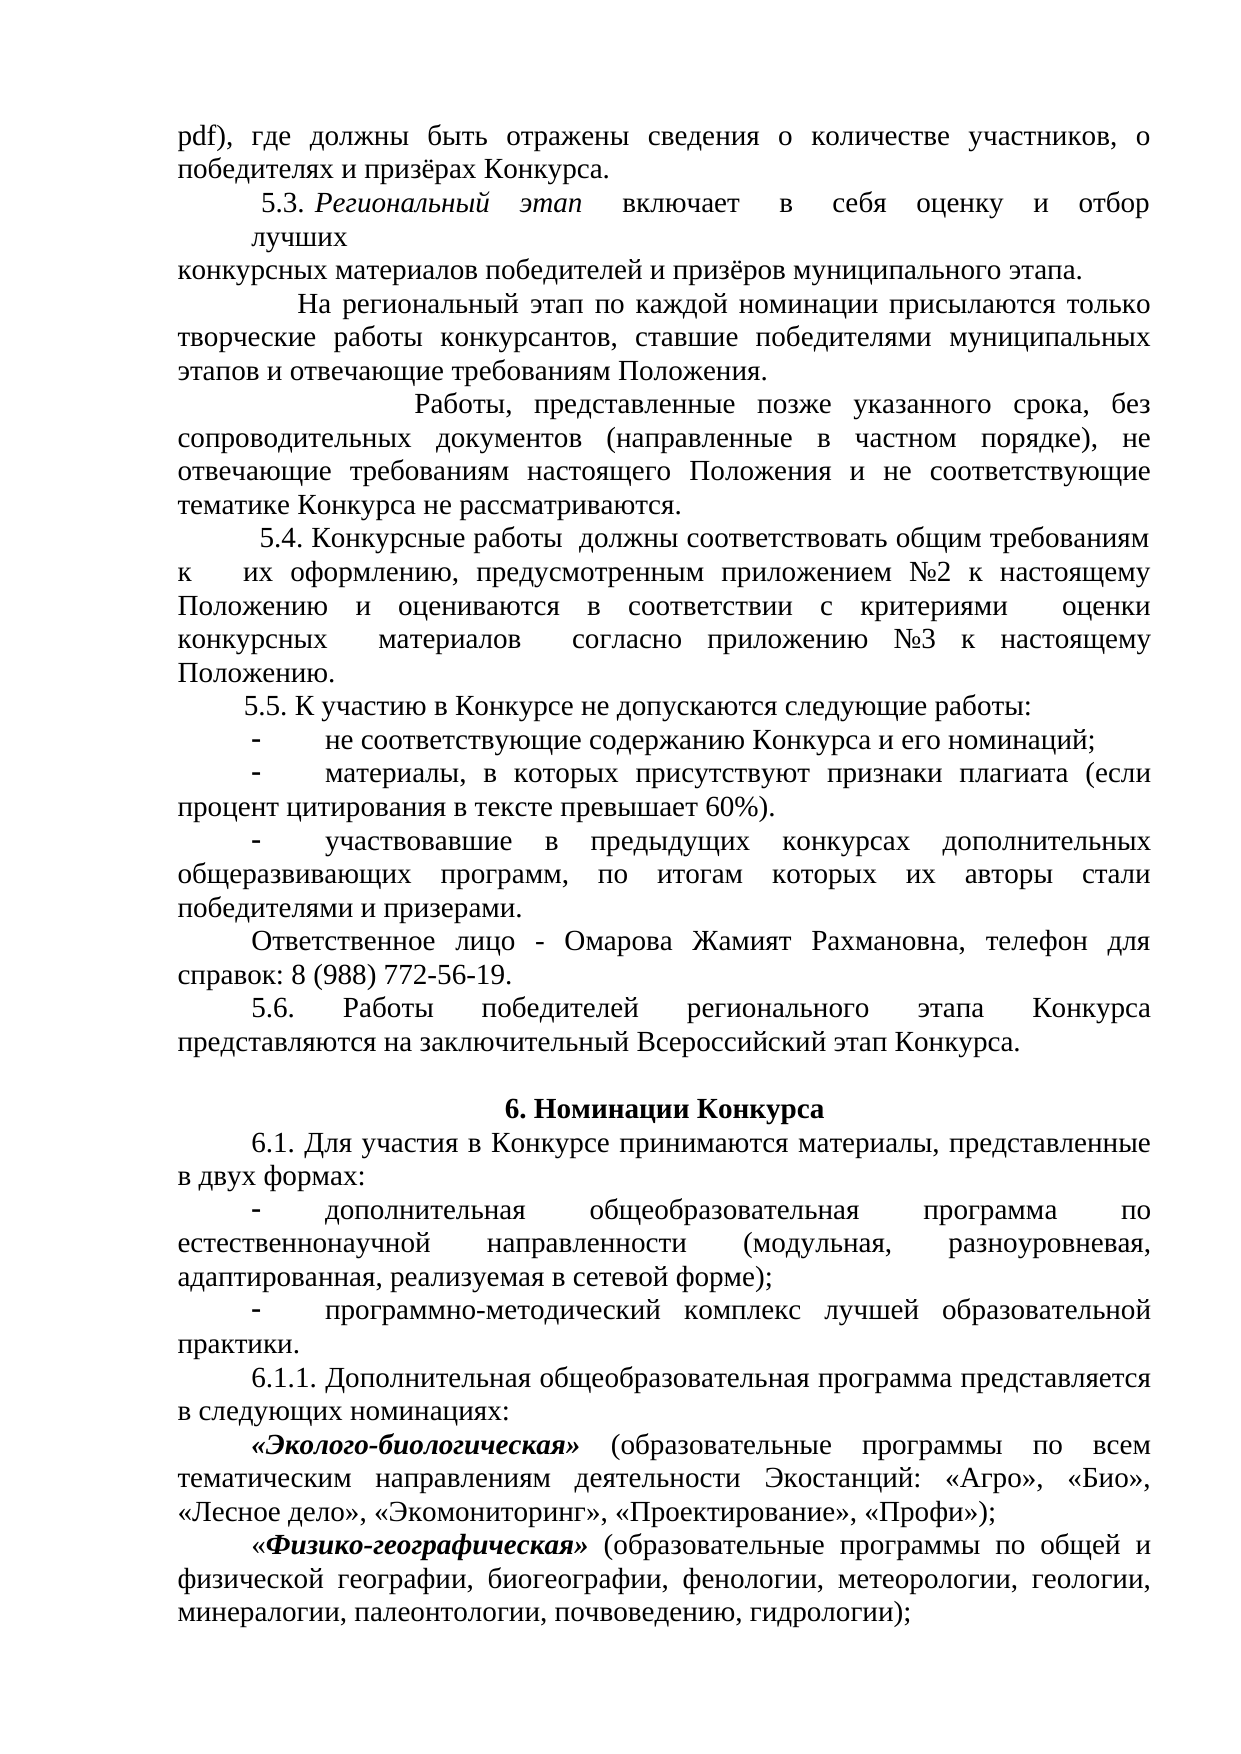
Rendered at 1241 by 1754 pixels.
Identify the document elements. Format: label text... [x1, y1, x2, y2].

text 6.1.1. Дополнительная общеобразовательная программа представляется в следующих номинациях: [177, 1360, 1152, 1427]
text 5.5. К участию в Конкурсе не допускаются следующие работы: [177, 688, 1152, 722]
text 5.4. Конкурсные работы должны соответствовать общим требованиям к их оформлению, предусмотренным приложением №2 к настоящему Положению и оцениваются в соответствии с критериями оценки конкурсных материалов согласно приложению №3 к настоящему Положению. [177, 521, 1152, 688]
list материалы, в которых присутствуют признаки плагиата (если процент цитирования в тексте превышает 60%). [177, 756, 1152, 823]
text 5.6. Работы победителей регионального этапа Конкурса представляются на заключительный Всероссийский этап Конкурса. [177, 991, 1152, 1058]
text конкурсных материалов победителей и призёров муниципального этапа. [177, 252, 1152, 286]
list программно-методический комплекс лучшей образовательной практики. [177, 1292, 1152, 1360]
text 6.1. Для участия в Конкурсе принимаются материалы, представленные в двух формах: [177, 1125, 1152, 1192]
list участвовавшие в предыдущих конкурсах дополнительных общеразвивающих программ, по итогам которых их авторы стали победителями и призерами. [177, 823, 1152, 923]
text Работы, представленные позже указанного срока, без сопроводительных документов (направленные в частном порядке), не отвечающие требованиям настоящего Положения и не соответствующие тематике Конкурса не рассматриваются. [177, 386, 1152, 521]
list не соответствующие содержанию Конкурса и его номинаций; [177, 722, 1152, 756]
text На региональный этап по каждой номинации присылаются только творческие работы конкурсантов, ставшие победителями муниципальных этапов и отвечающие требованиям Положения. [177, 286, 1152, 386]
text 6. Номинации Конкурса [177, 1091, 1152, 1125]
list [177, 118, 1152, 185]
text «Эколого-биологическая» (образовательные программы по всем тематическим направлениям деятельности Экостанций: «Агро», «Био», «Лесное дело», «Экомониторинг», «Проектирование», «Профи»); [177, 1427, 1152, 1527]
list дополнительная общеобразовательная программа по естественнонаучной направленности (модульная, разноуровневая, адаптированная, реализуемая в сетевой форме); [177, 1192, 1152, 1292]
text Ответственное лицо - Омарова Жамият Рахмановна, телефон для справок: 8 (988) 772-56-19. [177, 923, 1152, 991]
text «Физико-географическая» (образовательные программы по общей и физической географии, биогеографии, фенологии, метеорологии, геологии, минералогии, палеонтологии, почвоведению, гидрологии); [177, 1527, 1152, 1628]
list 5.3. Региональный этап включает в себя оценку и отбор лучших [251, 185, 1152, 252]
